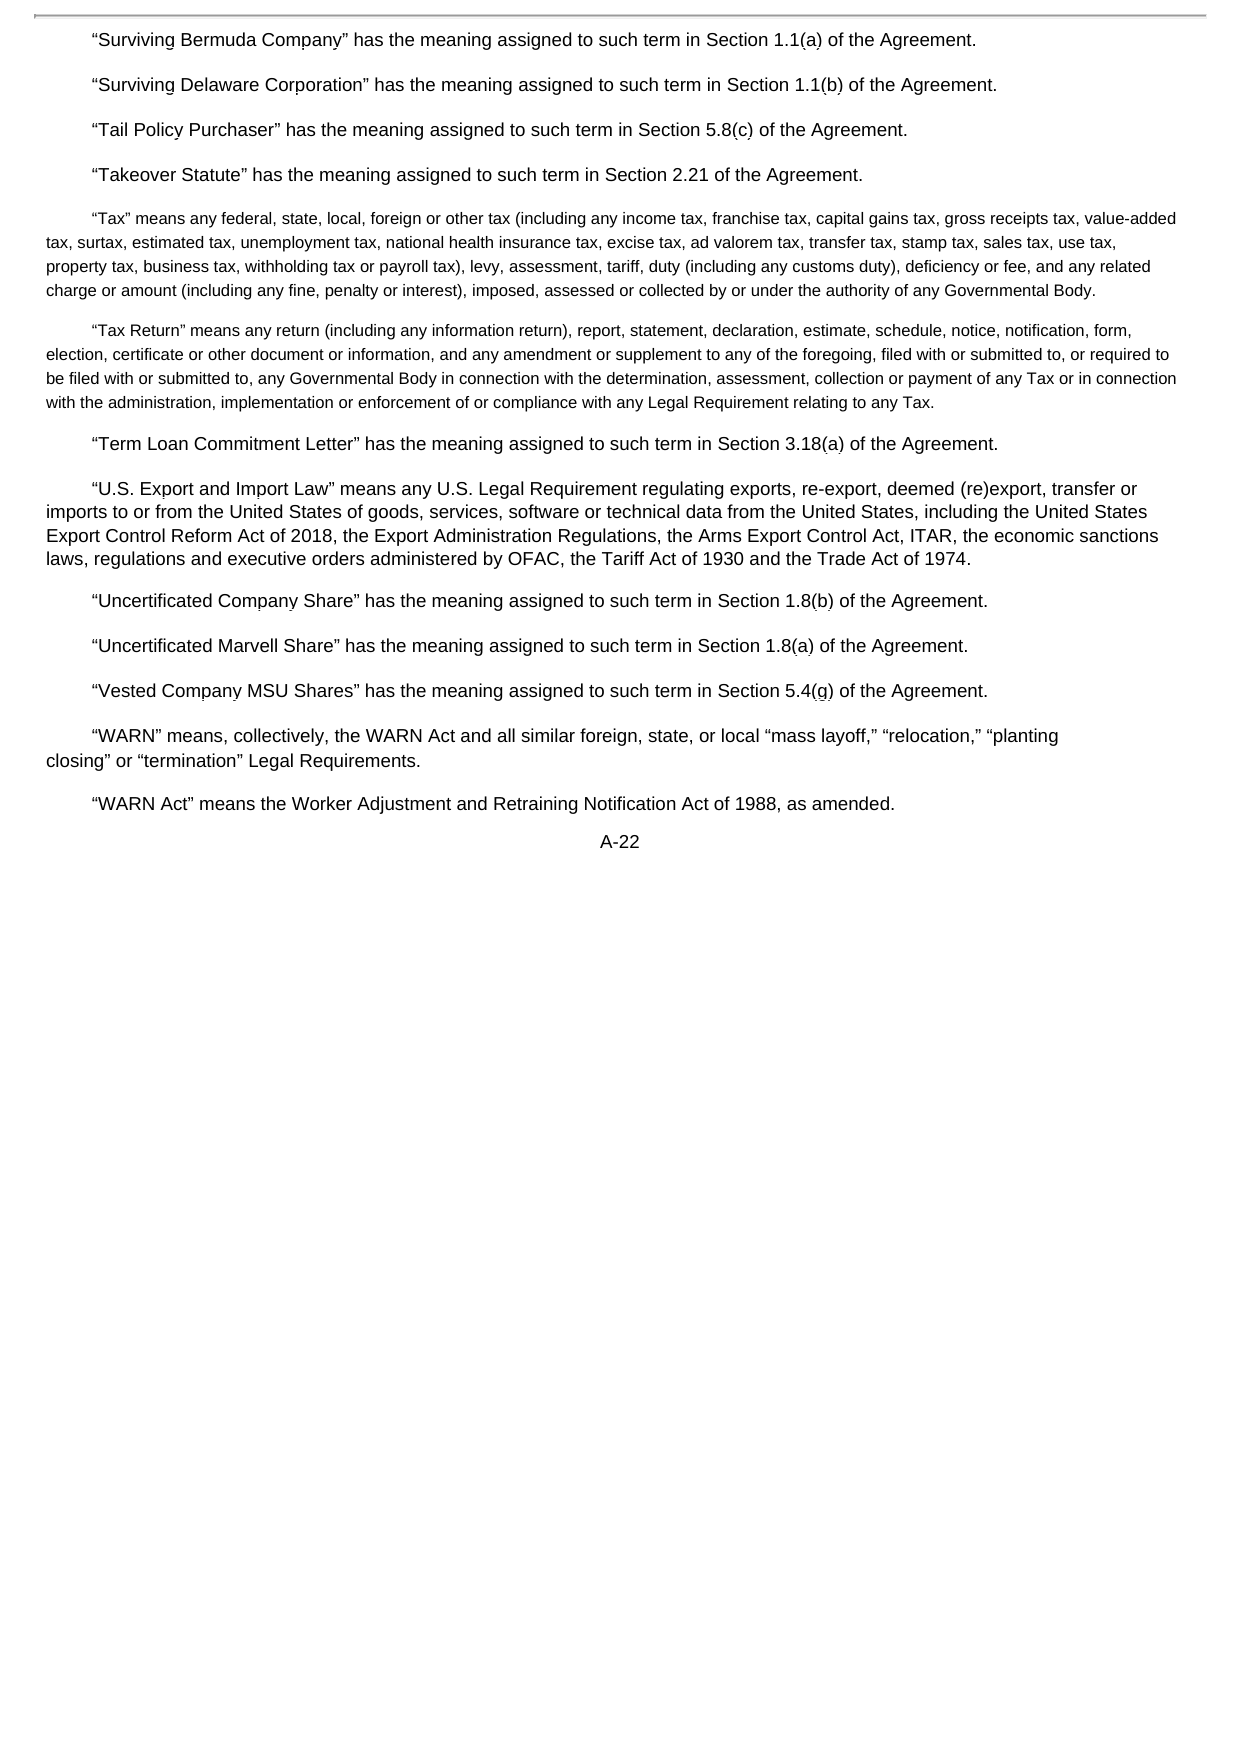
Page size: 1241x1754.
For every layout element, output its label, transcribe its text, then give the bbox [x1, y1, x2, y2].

text “Takeover Statute” has the meaning assigned to such term in Section 2.21 of the Agreement. [92, 163, 1190, 185]
text “Uncertificated Marvell Share” has the meaning assigned to such term in Section 1.8(a) of the Agreement. [92, 635, 1190, 657]
text “Surviving Bermuda Company” has the meaning assigned to such term in Section 1.1(a) of the Agreement. [92, 28, 1190, 50]
text “Tax” means any federal, state, local, foreign or other tax (including any income tax, franchise tax, capital gains tax, gross receipts tax, value-added tax, surtax, estimated tax, unemployment tax, national health insurance tax, excise tax, ad valorem tax, transfer tax, stamp tax, sales tax, use tax, property tax, business tax, withholding tax or payroll tax), levy, assessment, tariff, duty (including any customs duty), deficiency or fee, and any related charge or amount (including any fine, penalty or interest), imposed, assessed or collected by or under the authority of any Governmental Body. [46, 208, 1182, 299]
text “Term Loan Commitment Letter” has the meaning assigned to such term in Section 3.18(a) of the Agreement. [92, 433, 1190, 454]
text “Uncertificated Company Share” has the meaning assigned to such term in Section 1.8(b) of the Agreement. [92, 590, 1190, 612]
text A-22 [600, 831, 1190, 852]
picture [34, 14, 1207, 19]
text “Vested Company MSU Shares” has the meaning assigned to such term in Section 5.4(g) of the Agreement. [92, 680, 1190, 702]
text “Surviving Delaware Corporation” has the meaning assigned to such term in Section 1.1(b) of the Agreement. [92, 73, 1190, 95]
text “WARN” means, collectively, the WARN Act and all similar foreign, state, or local “mass layoff,” “relocation,” “planting closing” or “termination” Legal Requirements. [46, 725, 1092, 772]
text “Tax Return” means any return (including any information return), report, statement, declaration, estimate, schedule, notice, notification, form, election, certificate or other document or information, and any amendment or supplement to any of the foregoing, filed with or submitted to, or required to be filed with or submitted to, any Governmental Body in connection with the determination, assessment, collection or payment of any Tax or in connection with the administration, implementation or enforcement of or compliance with any Legal Requirement relating to any Tax. [46, 321, 1186, 412]
text “WARN Act” means the Worker Adjustment and Retraining Notification Act of 1988, as amended. [92, 793, 1190, 814]
text “U.S. Export and Import Law” means any U.S. Legal Requirement regulating exports, re-export, deemed (re)export, transfer or imports to or from the United States of goods, services, software or technical data from the United States, including the United States Export Control Reform Act of 2018, the Export Administration Regulations, the Arms Export Control Act, ITAR, the economic sanctions laws, regulations and executive orders administered by OFAC, the Tariff Act of 1930 and the Trade Act of 1974. [46, 478, 1190, 569]
text “Tail Policy Purchaser” has the meaning assigned to such term in Section 5.8(c) of the Agreement. [92, 118, 1190, 140]
